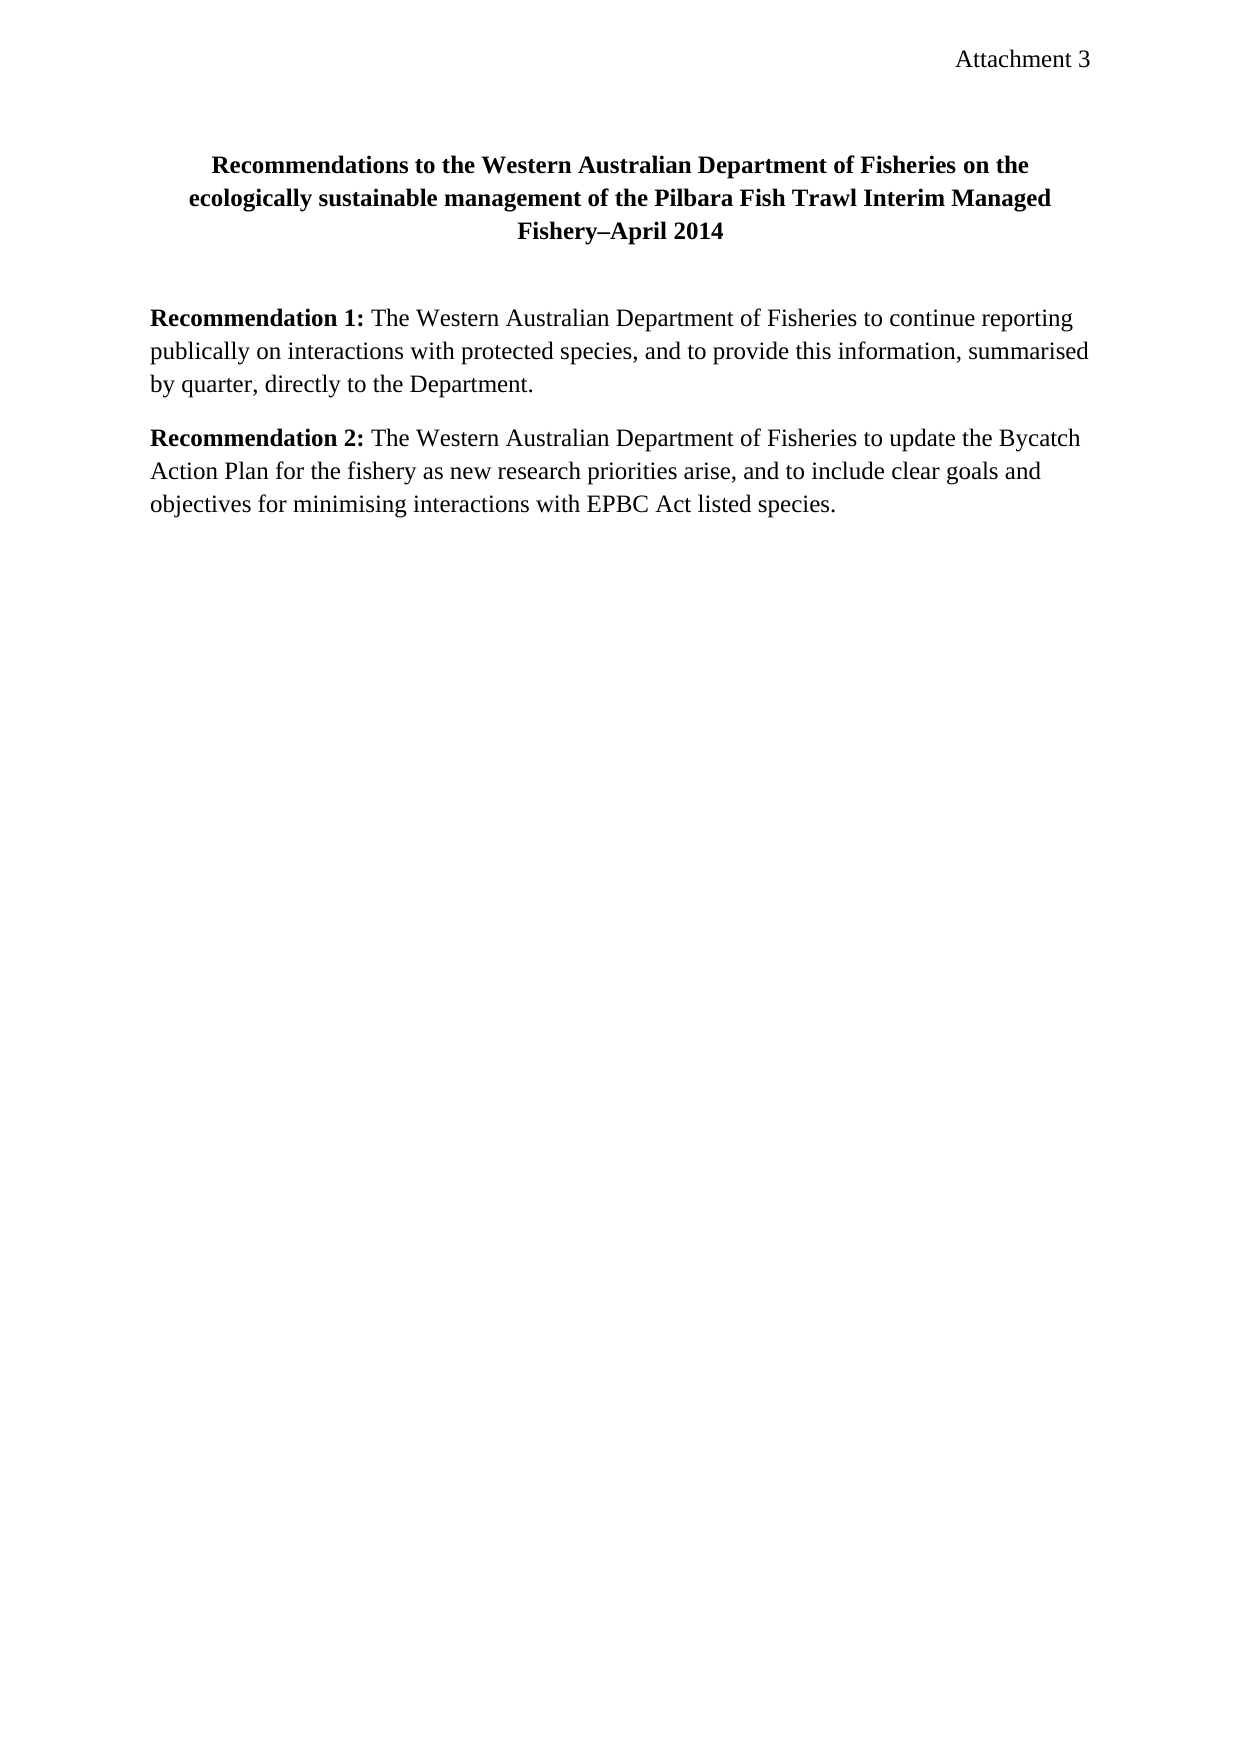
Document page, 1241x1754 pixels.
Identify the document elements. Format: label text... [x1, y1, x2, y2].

subtitle Recommendation 2: The Western Australian Department of Fisheries to update the Bycatch Action Plan for the fishery as new research priorities arise, and to include clear goals and objectives for minimising interactions with EPBC Act listed species. [150, 423, 1090, 518]
text Recommendations to the Western Australian Department of Fisheries on the ecologically sustainable management of the Pilbara Fish Trawl Interim Managed Fishery–April 2014 [150, 150, 1090, 245]
text Recommendation 1: The Western Australian Department of Fisheries to continue reporting publically on interactions with protected species, and to provide this information, summarised by quarter, directly to the Department. [150, 303, 1090, 398]
